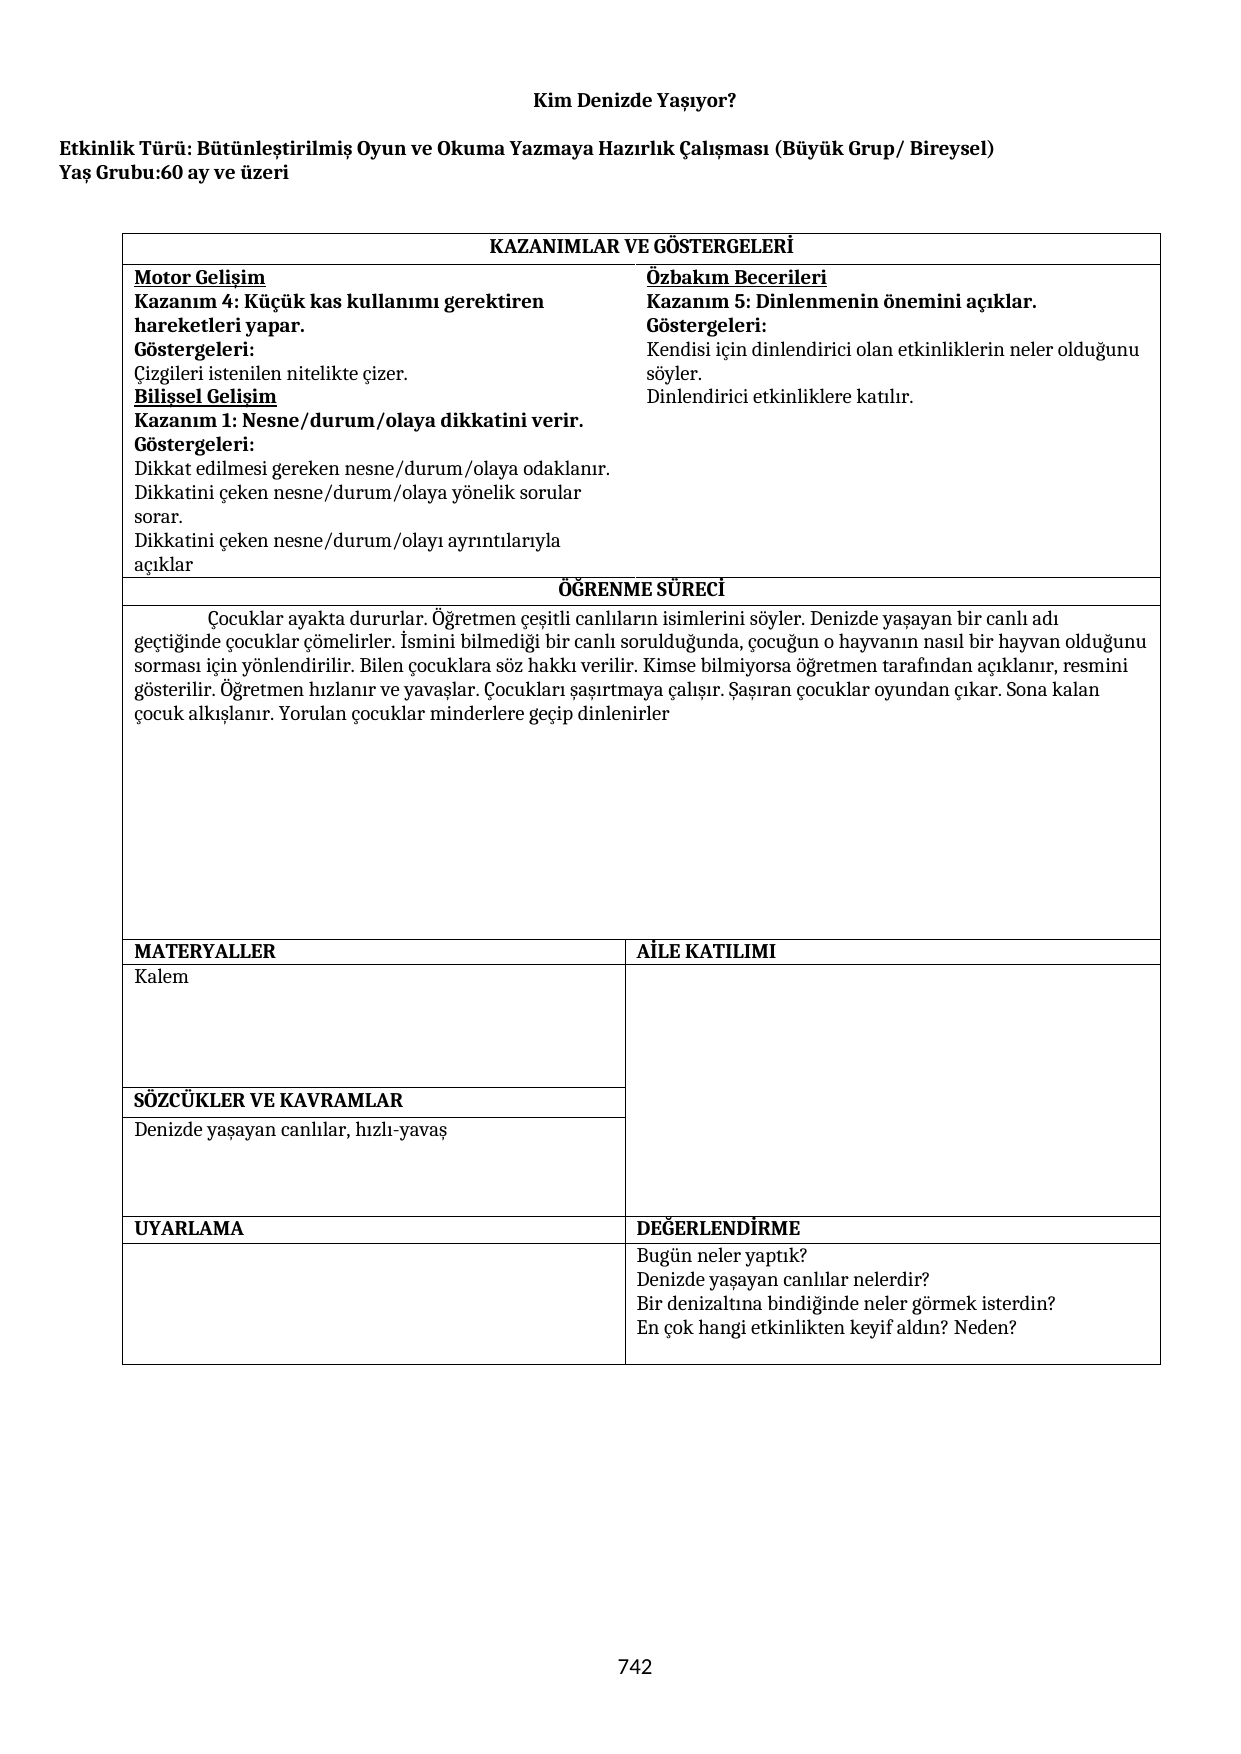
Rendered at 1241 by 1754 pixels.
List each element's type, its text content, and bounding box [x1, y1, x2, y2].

table_cell Çocuklar ayakta dururlar. Öğretmen çeşitli canlıların isimlerini söyler. Denizde yaşayan bir canlı adı geçtiğinde çocuklar çömelirler. İsmini bilmediği bir canlı sorulduğunda, çocuğun o hayvanın nasıl bir hayvan olduğunu sorması için yönlendirilir. Bilen çocuklara söz hakkı verilir. Kimse bilmiyorsa öğretmen tarafından açıklanır, resmini gösterilir. Öğretmen hızlanır ve yavaşlar. Çocukları şaşırtmaya çalışır. Şaşıran çocuklar oyundan çıkar. Sona kalan çocuk alkışlanır. Yorulan çocuklar minderlere geçip dinlenirler [123, 606, 1160, 939]
text Etkinlik Türü: Bütünleştirilmiş Oyun ve Okuma Yazmaya Hazırlık Çalışması (Büyük Grup/ Bireysel) [59, 137, 1211, 161]
table_cell SÖZCÜKLER VE KAVRAMLAR [123, 1088, 625, 1117]
table_cell DEĞERLENDİRME [626, 1217, 1160, 1243]
table_cell UYARLAMA [123, 1217, 625, 1243]
table_cell MATERYALLER [123, 940, 625, 964]
table_cell ÖĞRENME SÜRECİ [123, 578, 1160, 605]
table_cell Bugün neler yaptık? Denizde yaşayan canlılar nelerdir? Bir denizaltına bindiğinde neler görmek isterdin? En çok hangi etkinlikten keyif aldın? Neden? [626, 1244, 1160, 1364]
table_cell [626, 965, 1160, 1216]
table_cell Kalem [123, 965, 625, 1087]
table_cell AİLE KATILIMI [626, 940, 1160, 964]
text Kim Denizde Yaşıyor? [59, 89, 1211, 113]
table_cell [123, 1244, 625, 1364]
table_cell Özbakım Becerileri Kazanım 5: Dinlenmenin önemini açıklar. Göstergeleri: Kendisi için dinlendirici olan etkinliklerin neler olduğunu söyler. Dinlendirici etkinliklere katılır. [636, 265, 1160, 577]
text Yaş Grubu:60 ay ve üzeri [59, 161, 1211, 185]
table_cell Motor Gelişim Kazanım 4: Küçük kas kullanımı gerektiren hareketleri yapar. Göstergeleri: Çizgileri istenilen nitelikte çizer. Bilişsel Gelişim Kazanım 1: Nesne/durum/olaya dikkatini verir. Göstergeleri: Dikkat edilmesi gereken nesne/durum/olaya odaklanır. Dikkatini çeken nesne/durum/olaya yönelik sorular sorar. Dikkatini çeken nesne/durum/olayı ayrıntılarıyla açıklar [123, 265, 635, 577]
table_cell Denizde yaşayan canlılar, hızlı-yavaş [123, 1118, 625, 1216]
table_header KAZANIMLAR VE GÖSTERGELERİ [123, 234, 1160, 264]
